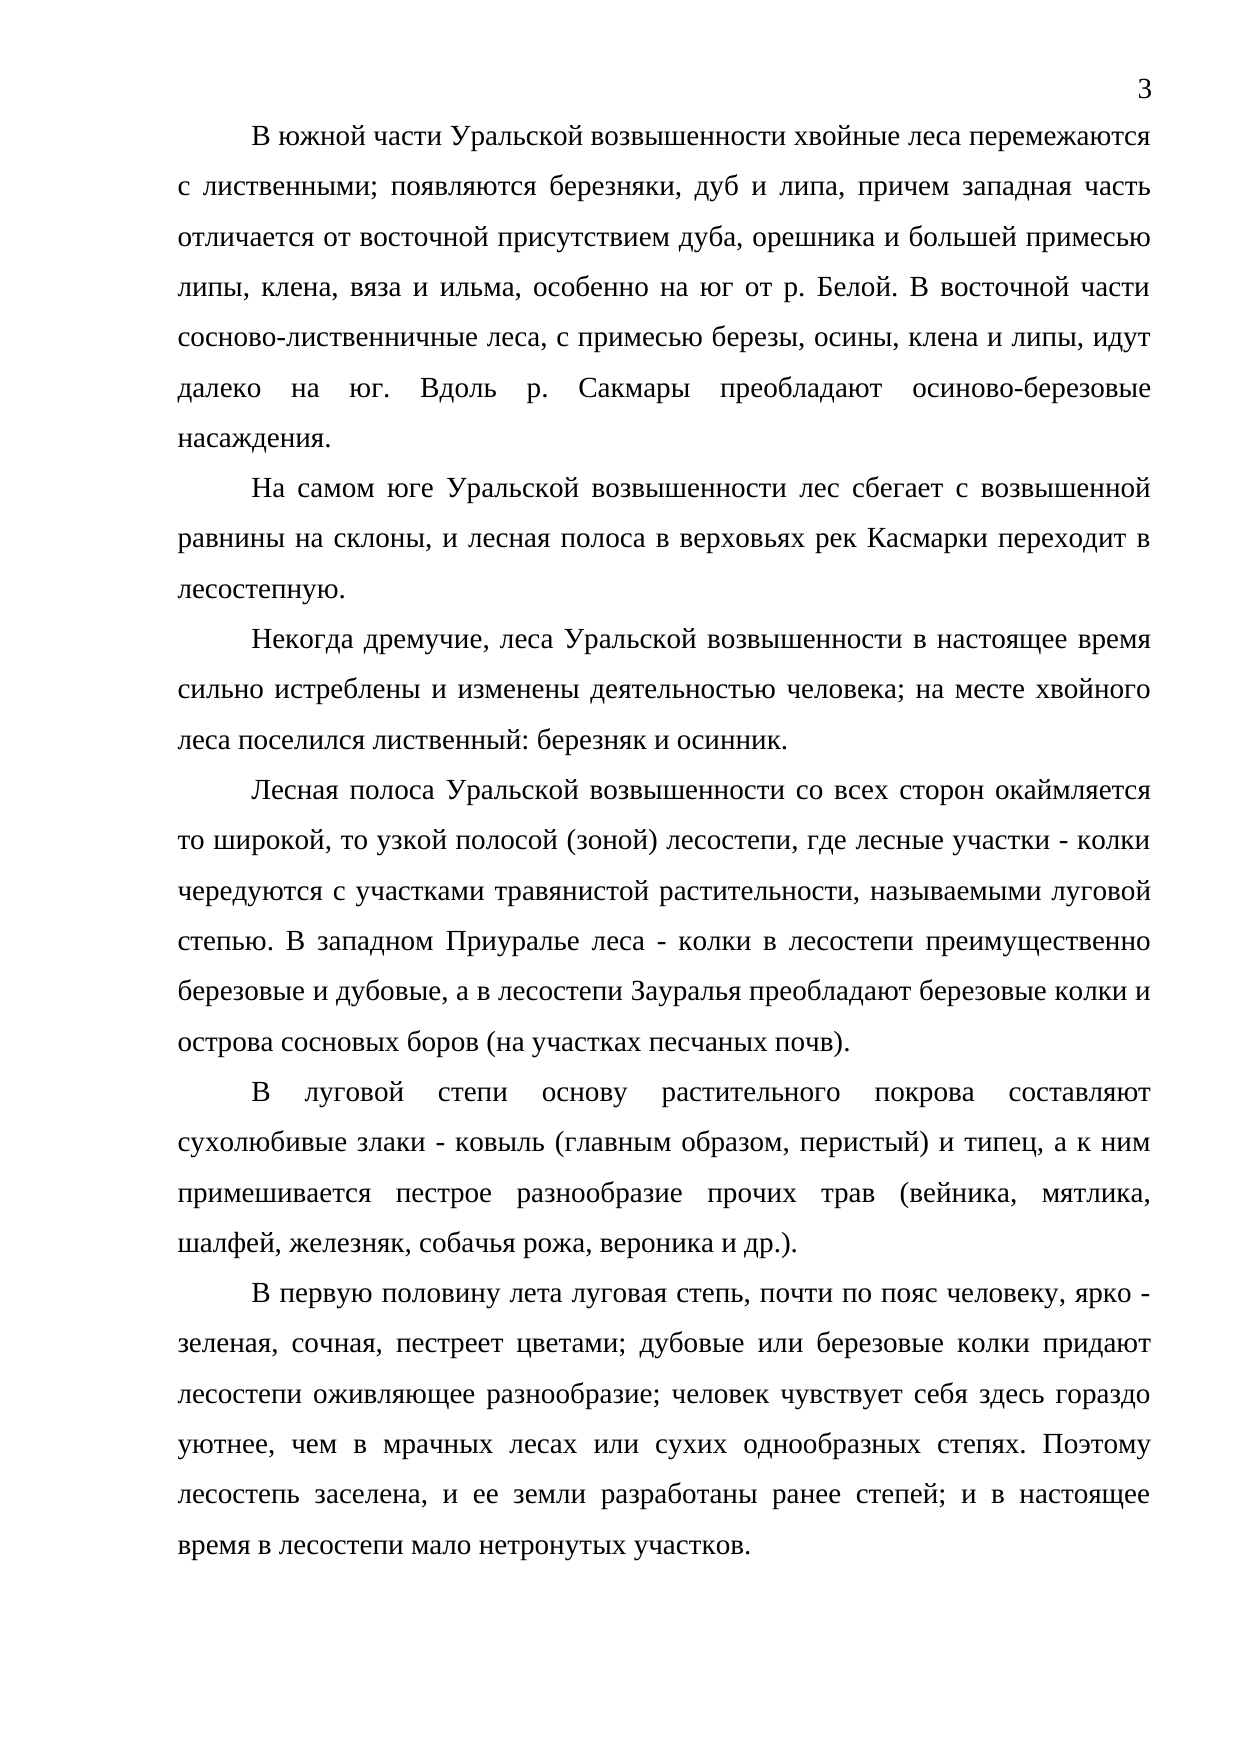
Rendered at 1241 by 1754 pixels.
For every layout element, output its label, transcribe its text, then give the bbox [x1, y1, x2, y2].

text В луговой степи основу растительного покрова составляют сухолюбивые злаки - ковыль (главным образом, перистый) и типец, а к ним примешивается пестрое разнообразие прочих трав (вейника, мятлика, шалфей, железняк, собачья рожа, вероника и др.). [177, 1074, 1152, 1258]
text Лесная полоса Уральской возвышенности со всех сторон окаймляется то широкой, то узкой полосой (зоной) лесостепи, где лесные участки - колки чередуются с участками травянистой растительности, называемыми луговой степью. В западном Приуралье леса - колки в лесостепи преимущественно березовые и дубовые, а в лесостепи Зауралья преобладают березовые колки и острова сосновых боров (на участках песчаных почв). [177, 772, 1152, 1057]
text Некогда дремучие, леса Уральской возвышенности в настоящее время сильно истреблены и изменены деятельностью человека; на месте хвойного леса поселился лиственный: березняк и осинник. [177, 621, 1152, 755]
text На самом юге Уральской возвышенности лес сбегает с возвышенной равнины на склоны, и лесная полоса в верховьях рек Касмарки переходит в лесостепную. [177, 470, 1152, 604]
text В первую половину лета луговая степь, почти по пояс человеку, ярко - зеленая, сочная, пестреет цветами; дубовые или березовые колки придают лесостепи оживляющее разнообразие; человек чувствует себя здесь гораздо уютнее, чем в мрачных лесах или сухих однообразных степях. Поэтому лесостепь заселена, и ее земли разработаны ранее степей; и в настоящее время в лесостепи мало нетронутых участков. [177, 1275, 1152, 1560]
text В южной части Уральской возвышенности хвойные леса перемежаются с лиственными; появляются березняки, дуб и липа, причем западная часть отличается от восточной присутствием дуба, орешника и большей примесью липы, клена, вяза и ильма, особенно на юг от р. Белой. В восточной части сосново-лиственничные леса, с примесью березы, осины, клена и липы, идут далеко на юг. Вдоль р. Сакмары преобладают осиново-березовые насаждения. [177, 118, 1152, 453]
